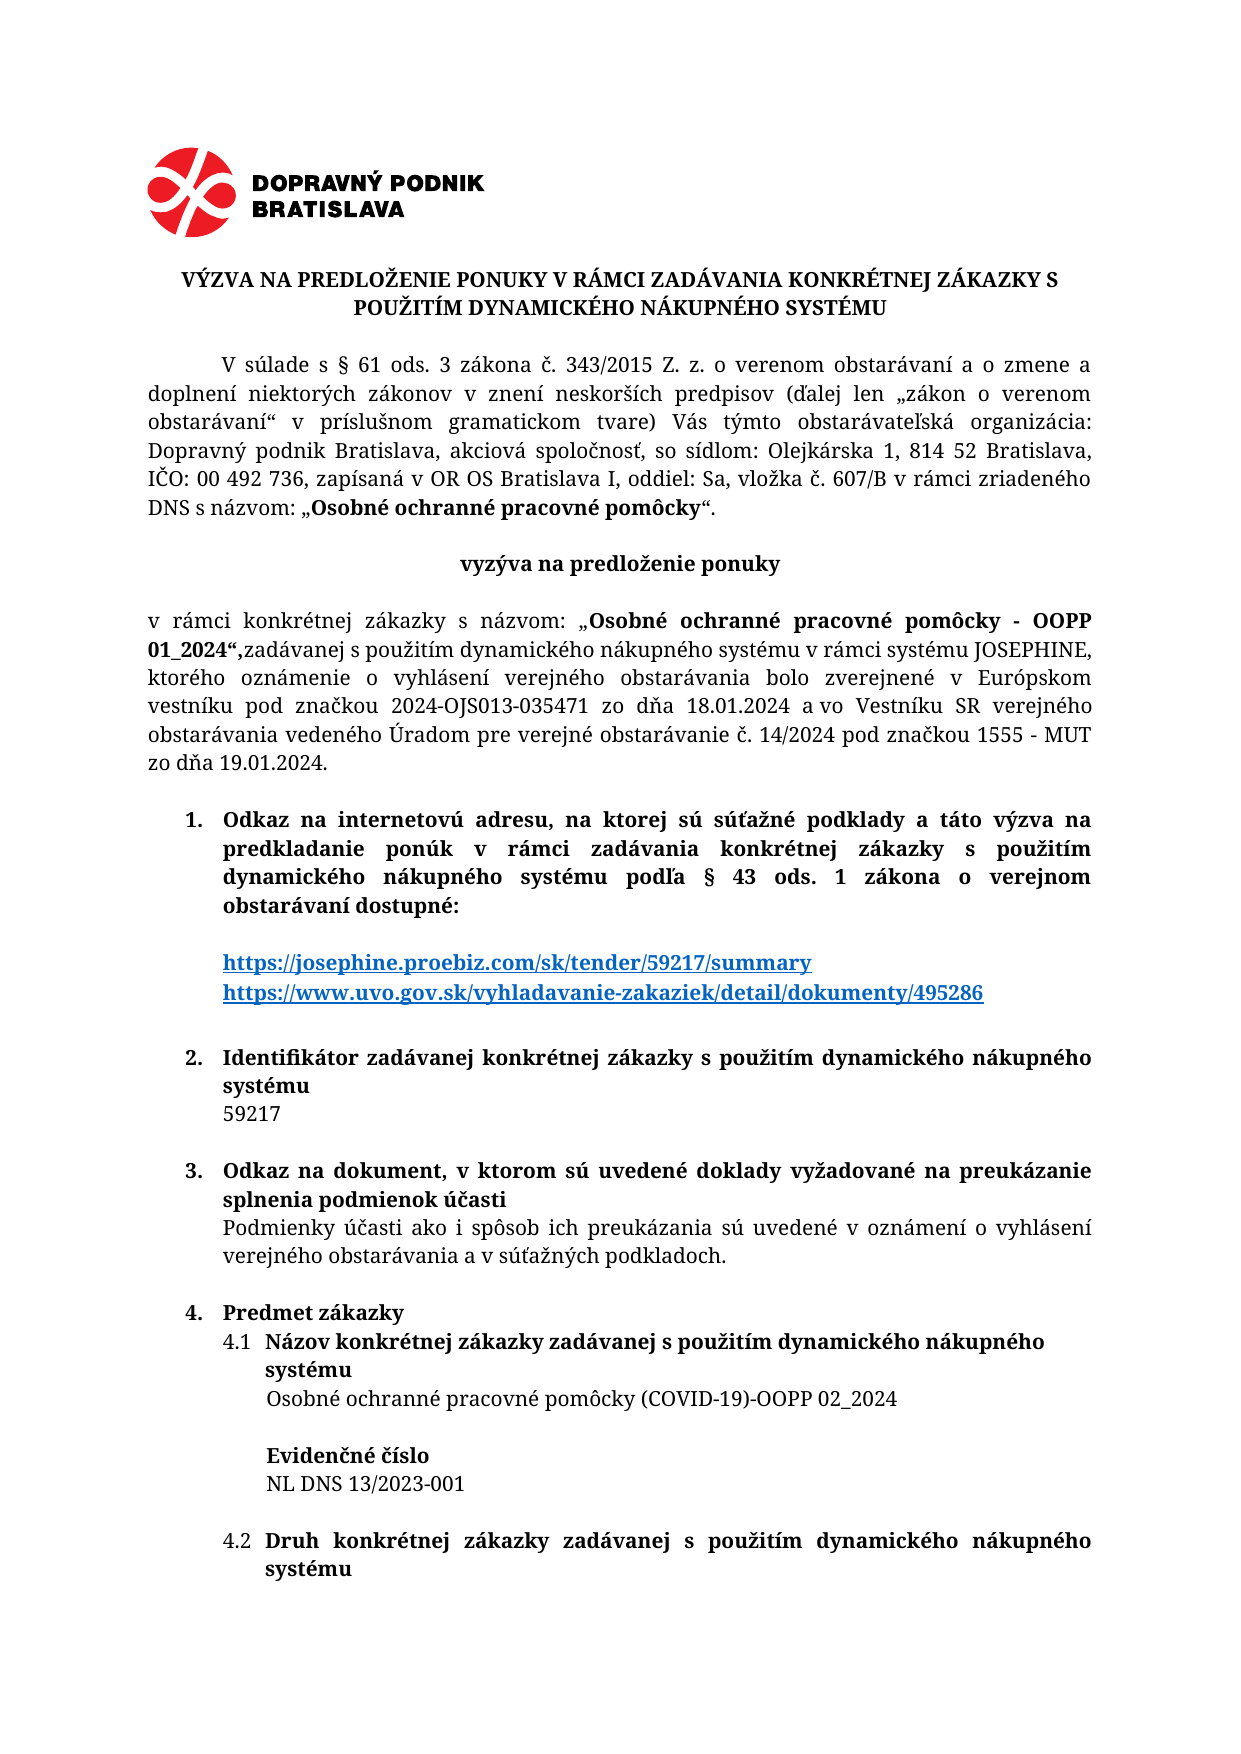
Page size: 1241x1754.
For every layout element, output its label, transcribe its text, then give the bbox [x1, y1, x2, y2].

list Druh konkrétnej zákazky zadávanej s použitím dynamického nákupného systému [223, 1526, 1093, 1583]
list Názov konkrétnej zákazky zadávanej s použitím dynamického nákupného systému [223, 1327, 1093, 1384]
list Identifikátor zadávanej konkrétnej zákazky s použitím dynamického nákupného systému [185, 1043, 1093, 1099]
text V súlade s § 61 ods. 3 zákona č. 343/2015 Z. z. o verenom obstarávaní a o zmene a doplnení niektorých zákonov v znení neskorších predpisov (ďalej len „zákon o verenom obstarávaní“ v príslušnom gramatickom tvare) Vás týmto obstarávateľská organizácia: Dopravný podnik Bratislava, akciová spoločnosť, so sídlom: Olejkárska 1, 814 52 Bratislava, IČO: 00 492 736, zapísaná v OR OS Bratislava I, oddiel: Sa, vložka č. 607/B v rámci zriadeného DNS s názvom: „Osobné ochranné pracovné pomôcky“. [148, 350, 1093, 521]
list NL DNS 13/2023-001 [223, 1469, 1093, 1498]
list Predmet zákazky [185, 1298, 1093, 1327]
text v rámci konkrétnej zákazky s názvom: „Osobné ochranné pracovné pomôcky - OOPP 01_2024“,zadávanej s použitím dynamického nákupného systému v rámci systému JOSEPHINE, ktorého oznámenie o vyhlásení verejného obstarávania bolo zverejnené v Európskom vestníku pod značkou 2024-OJS013-035471 zo dňa 18.01.2024 a vo Vestníku SR verejného obstarávania vedeného Úradom pre verejné obstarávanie č. 14/2024 pod značkou 1555 - MUT zo dňa 19.01.2024. [148, 606, 1093, 777]
list Odkaz na dokument, v ktorom sú uvedené doklady vyžadované na preukázanie splnenia podmienok účasti [185, 1156, 1093, 1213]
text VÝZVA NA PREDLOŽENIE PONUKY V RÁMCI ZADÁVANIA KONKRÉTNEJ ZÁKAZKY S POUŽITÍM DYNAMICKÉHO NÁKUPNÉHO SYSTÉMU [148, 265, 1093, 322]
list Osobné ochranné pracovné pomôcky (COVID-19)-OOPP 02_2024 [223, 1384, 1093, 1412]
list Evidenčné číslo [223, 1441, 1093, 1469]
list https://josephine.proebiz.com/sk/tender/59217/summary [223, 948, 1093, 976]
list Podmienky účasti ako i spôsob ich preukázania sú uvedené v oznámení o vyhlásení verejného obstarávania a v súťažných podkladoch. [223, 1213, 1093, 1270]
list Odkaz na internetovú adresu, na ktorej sú súťažné podklady a táto výzva na predkladanie ponúk v rámci zadávania konkrétnej zákazky s použitím dynamického nákupného systému podľa § 43 ods. 1 zákona o verejnom obstarávaní dostupné: [185, 805, 1093, 919]
list 59217 [223, 1099, 1093, 1128]
text vyzýva na predloženie ponuky [148, 549, 1093, 578]
list https://www.uvo.gov.sk/vyhladavanie-zakaziek/detail/dokumenty/495286 [223, 978, 1093, 1007]
